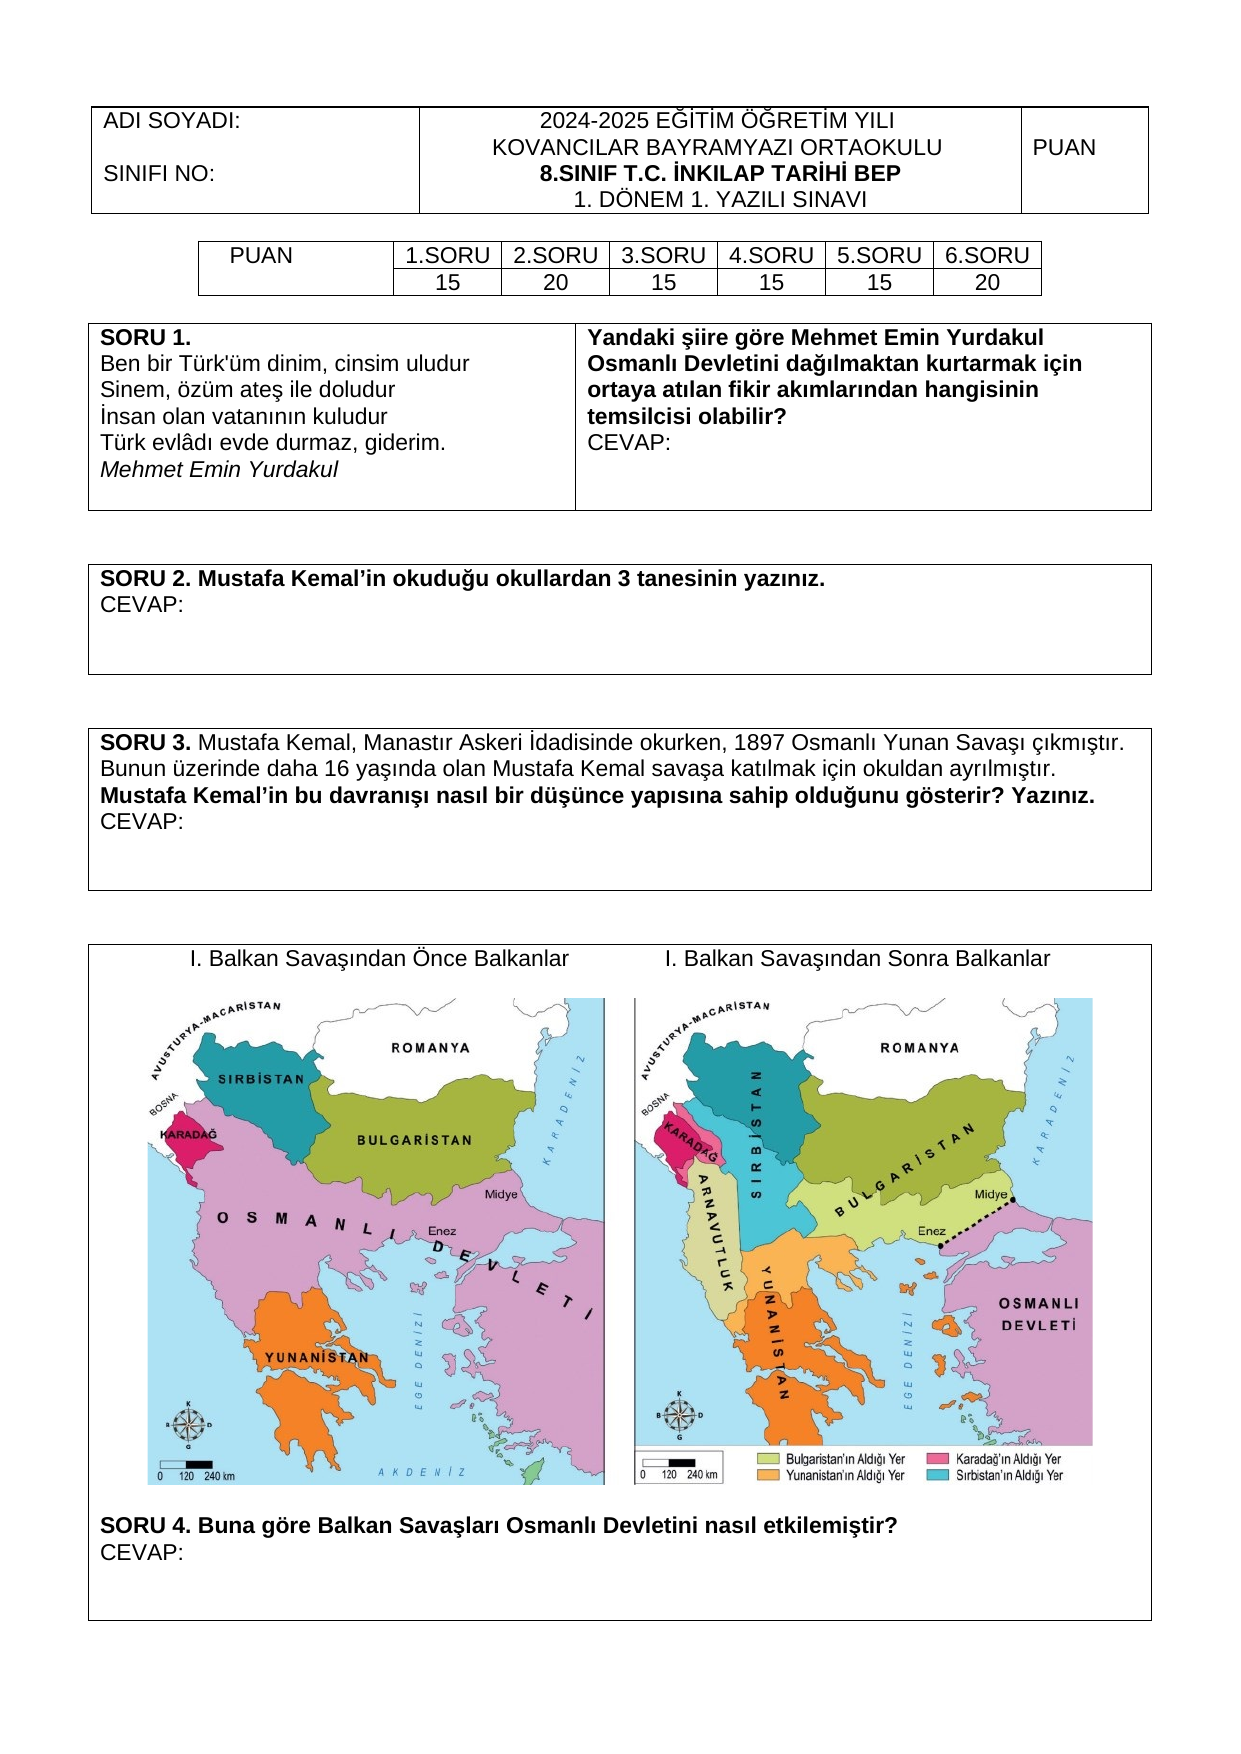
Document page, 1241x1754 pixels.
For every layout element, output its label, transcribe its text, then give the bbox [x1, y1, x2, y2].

table_header 4.SORU [718, 242, 825, 268]
table_cell 20 [502, 269, 609, 295]
table_cell 15 [718, 269, 825, 295]
table_header 2024-2025 EĞİTİM ÖĞRETİM YILI KOVANCILAR BAYRAMYAZI ORTAOKULU 8.SINIF T.C. İNKILAP TARİHİ BEP 1. DÖNEM 1. YAZILI SINAVI [420, 108, 1021, 213]
picture [147, 998, 1093, 1485]
table_header I. Balkan Savaşından Önce Balkanlar I. Balkan Savaşından Sonra Balkanlar SORU 4. Buna göre Balkan Savaşları Osmanlı Devletini nasıl etkilemiştir? CEVAP: [89, 945, 1151, 1619]
table_header 5.SORU [826, 242, 933, 268]
table_cell 15 [610, 269, 717, 295]
table_header SORU 2. Mustafa Kemal’in okuduğu okullardan 3 tanesinin yazınız. CEVAP: [89, 565, 1151, 674]
table_cell 15 [394, 269, 501, 295]
table_header Yandaki şiire göre Mehmet Emin Yurdakul Osmanlı Devletini dağılmaktan kurtarmak için ortaya atılan fikir akımlarından hangisinin temsilcisi olabilir? CEVAP: [576, 324, 1151, 510]
table_header 2.SORU [502, 242, 609, 268]
table_header SORU 1. Ben bir Türk'üm dinim, cinsim uludur Sinem, özüm ateş ile doludur İnsan olan vatanının kuludur Türk evlâdı evde durmaz, giderim. Mehmet Emin Yurdakul [89, 324, 575, 510]
table_cell 20 [934, 269, 1041, 295]
table_header PUAN [199, 242, 393, 295]
table_cell 15 [826, 269, 933, 295]
table_header 1.SORU [394, 242, 501, 268]
table_header ADI SOYADI: SINIFI NO: [92, 108, 419, 213]
table_header PUAN [1022, 108, 1148, 213]
table_header 6.SORU [934, 242, 1041, 268]
table_header SORU 3. Mustafa Kemal, Manastır Askeri İdadisinde okurken, 1897 Osmanlı Yunan Savaşı çıkmıştır. Bunun üzerinde daha 16 yaşında olan Mustafa Kemal savaşa katılmak için okuldan ayrılmıştır. Mustafa Kemal’in bu davranışı nasıl bir düşünce yapısına sahip olduğunu gösterir? Yazınız. CEVAP: [89, 729, 1151, 890]
table_header 3.SORU [610, 242, 717, 268]
